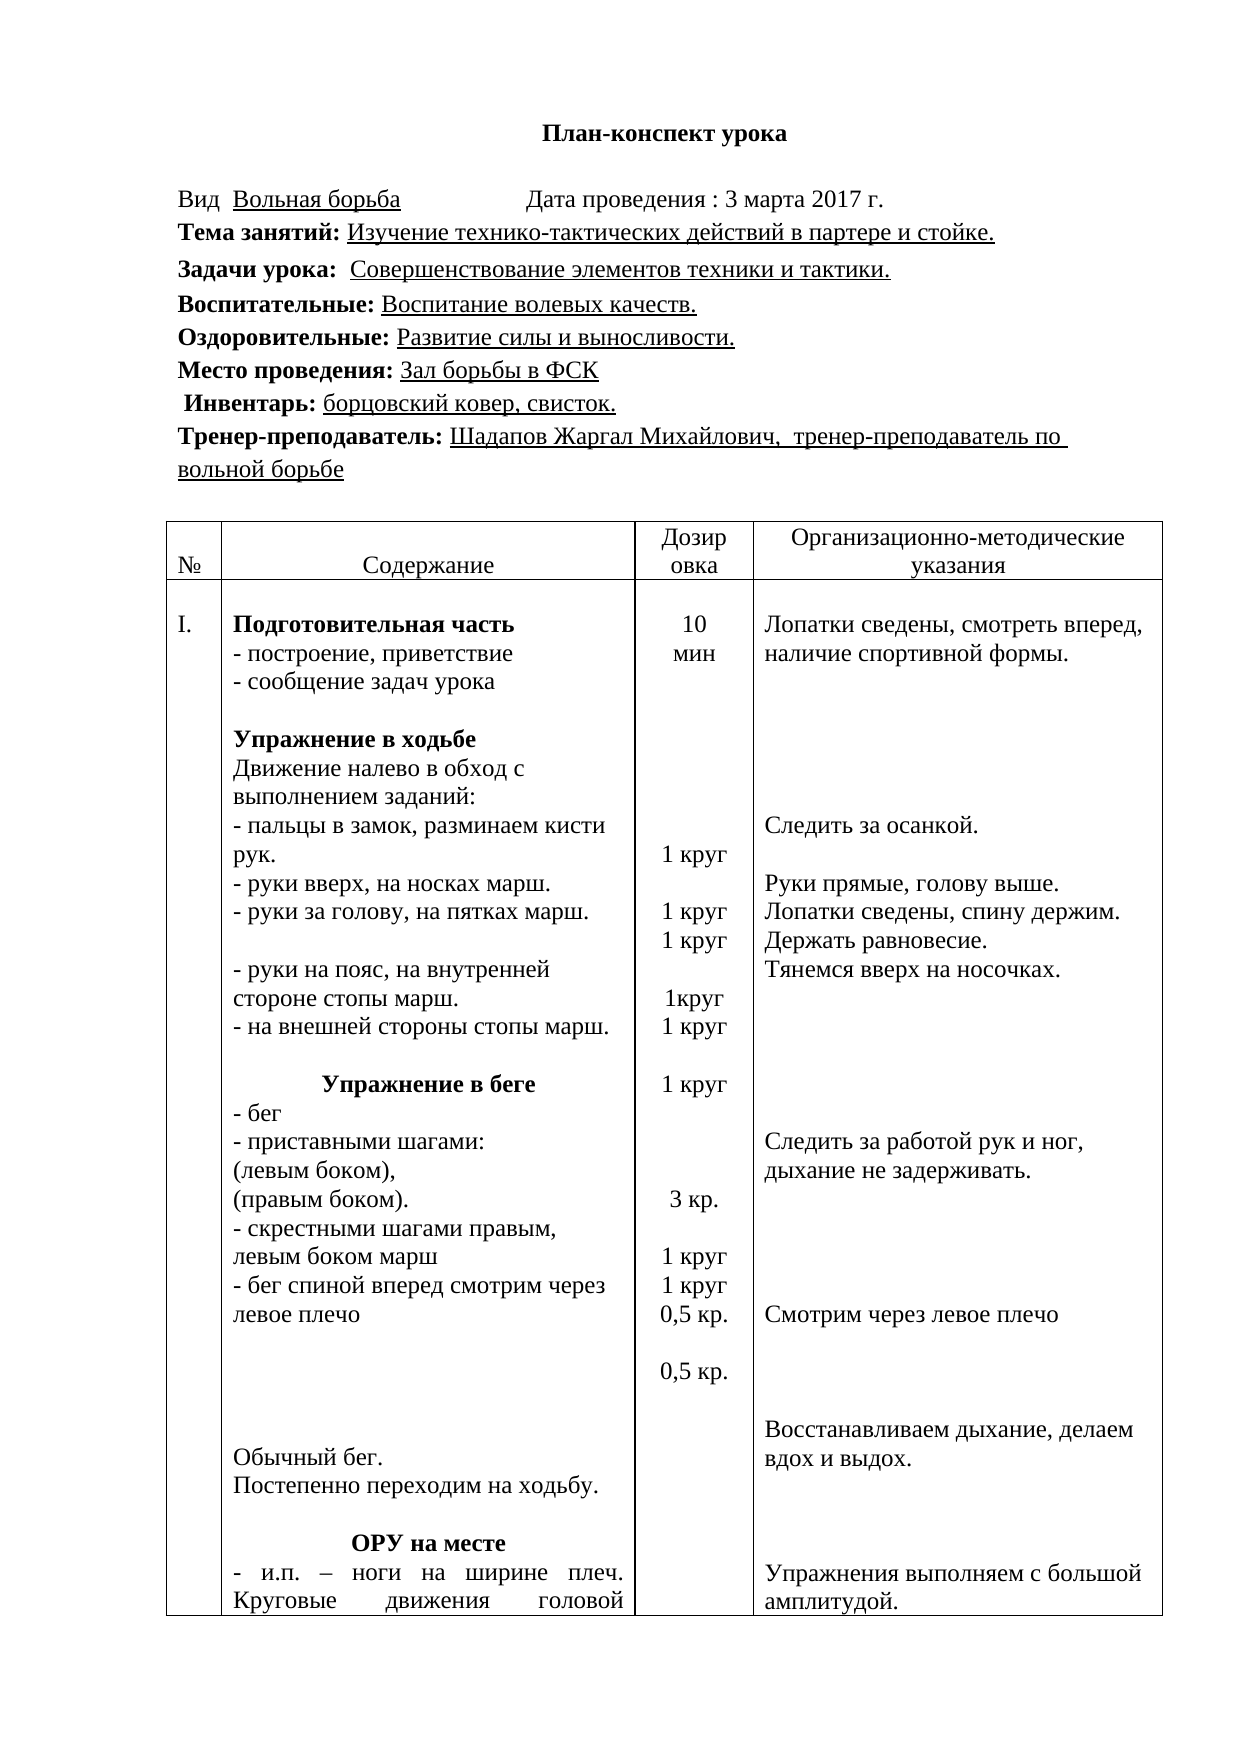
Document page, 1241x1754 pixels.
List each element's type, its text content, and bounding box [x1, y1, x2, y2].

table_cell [222, 580, 634, 1615]
text Тренер-преподаватель: Шадапов Жаргал Михайлович, тренер-преподаватель по вольной борьбе [177, 421, 1152, 483]
table_header Организационно-методические указания [754, 522, 1162, 579]
text План-конспект урока [177, 118, 1152, 147]
table_header Содержание [222, 522, 634, 579]
text Задачи урока: Совершенствование элементов техники и тактики. [177, 250, 343, 284]
text Место проведения: Зал борьбы в ФСК [177, 355, 1152, 384]
text Воспитательные: Воспитание волевых качеств. Оздоровительные: Развитие силы и выносливости. [177, 289, 1152, 351]
table_header Дозир овка [636, 522, 753, 579]
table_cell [636, 580, 753, 1615]
text Задачи урока: Совершенствование элементов техники и тактики. [350, 250, 1152, 284]
table_header № [167, 522, 221, 579]
text Вид Вольная борьба Дата проведения : 3 марта 2017 г. [177, 184, 1152, 213]
text Инвентарь: борцовский ковер, свисток. [177, 388, 1152, 417]
table_cell I. II. [167, 580, 221, 1615]
text Тема занятий: Изучение технико-тактических действий в партере и стойке. [177, 217, 1152, 246]
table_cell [754, 580, 1162, 1615]
